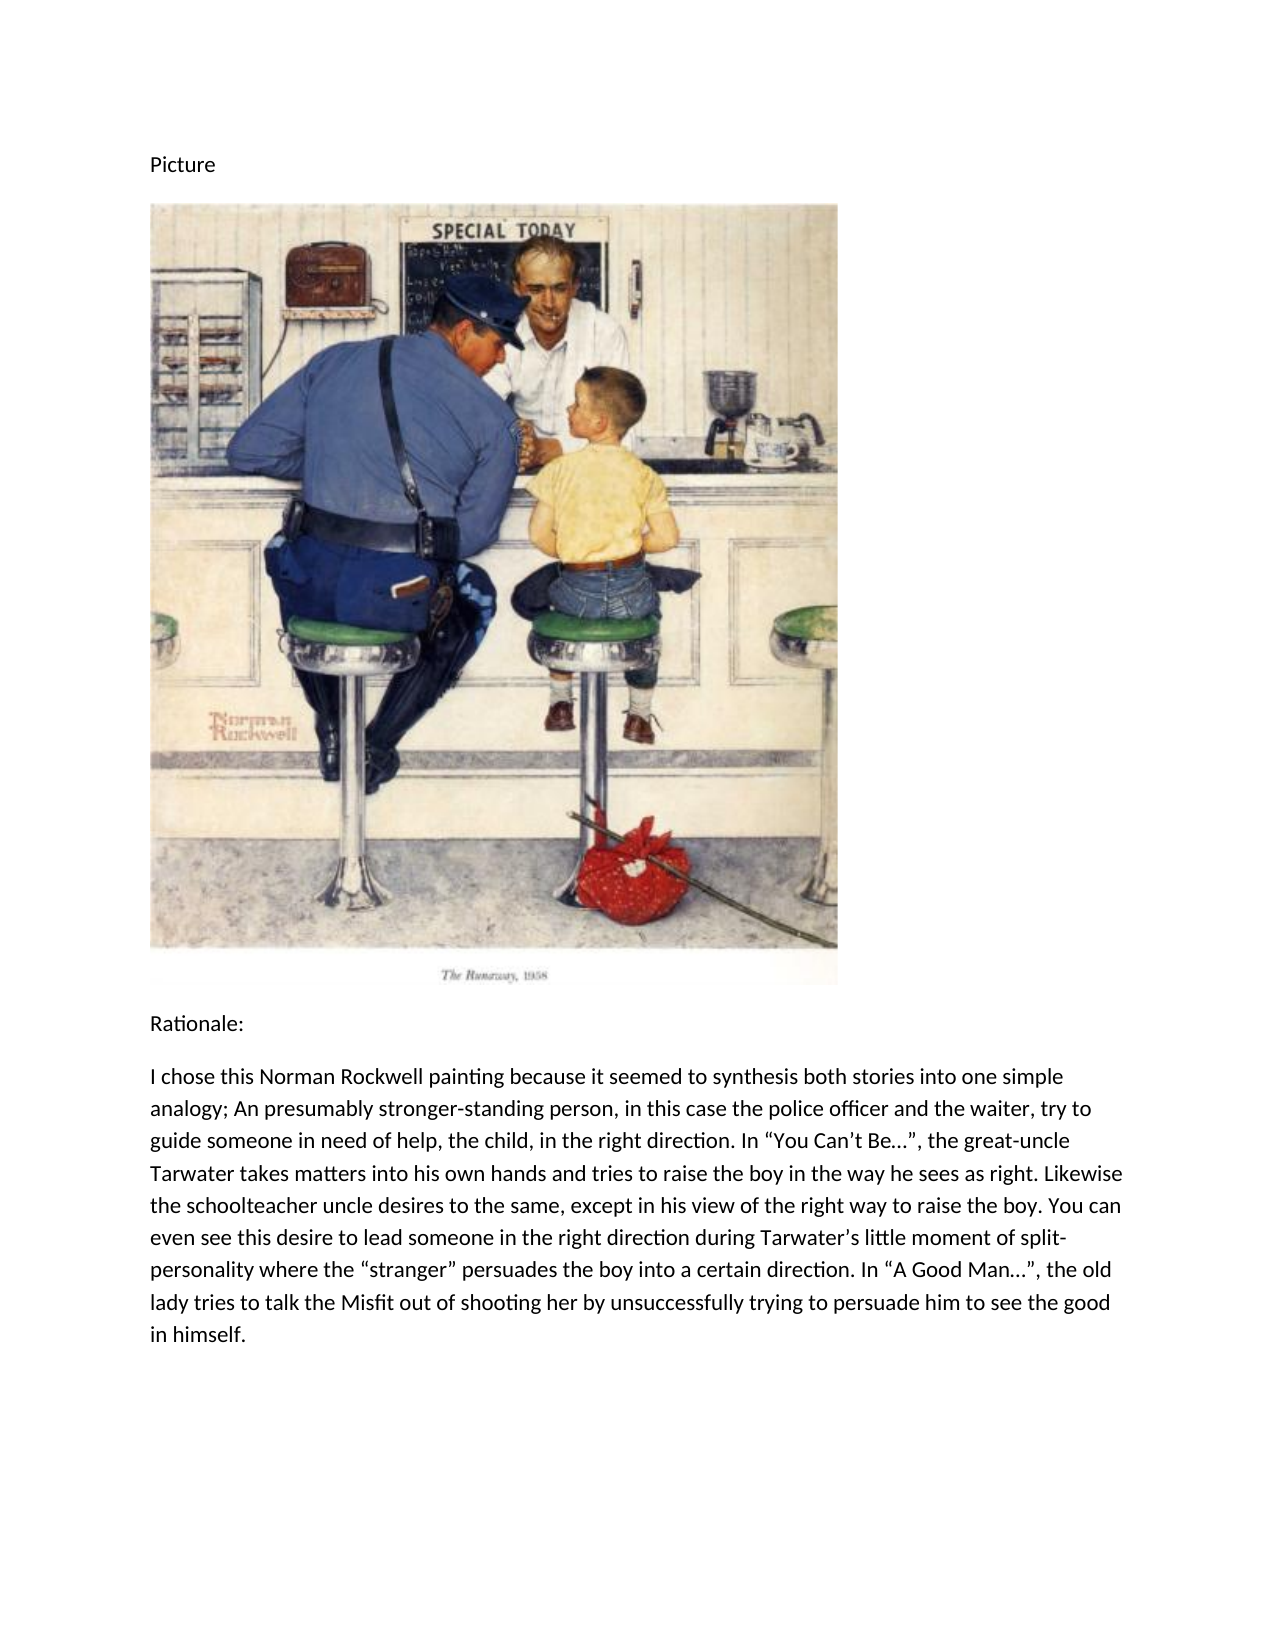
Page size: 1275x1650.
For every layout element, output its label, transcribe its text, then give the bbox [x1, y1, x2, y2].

text Picture [150, 150, 1125, 178]
text Rationale: [150, 1009, 1125, 1037]
text I chose this Norman Rockwell painting because it seemed to synthesis both stories into one simple analogy; An presumably stronger-standing person, in this case the police officer and the waiter, try to guide someone in need of help, the child, in the right direction. In “You Can’t Be…”, the great-uncle Tarwater takes matters into his own hands and tries to raise the boy in the way he sees as right. Likewise the schoolteacher uncle desires to the same, except in his view of the right way to raise the boy. You can even see this desire to lead someone in the right direction during Tarwater’s little moment of split-personality where the “stranger” persuades the boy into a certain direction. In “A Good Man…”, the old lady tries to talk the Misfit out of shooting her by unsuccessfully trying to persuade him to see the good in himself. [150, 1062, 1125, 1348]
picture [150, 203, 838, 985]
